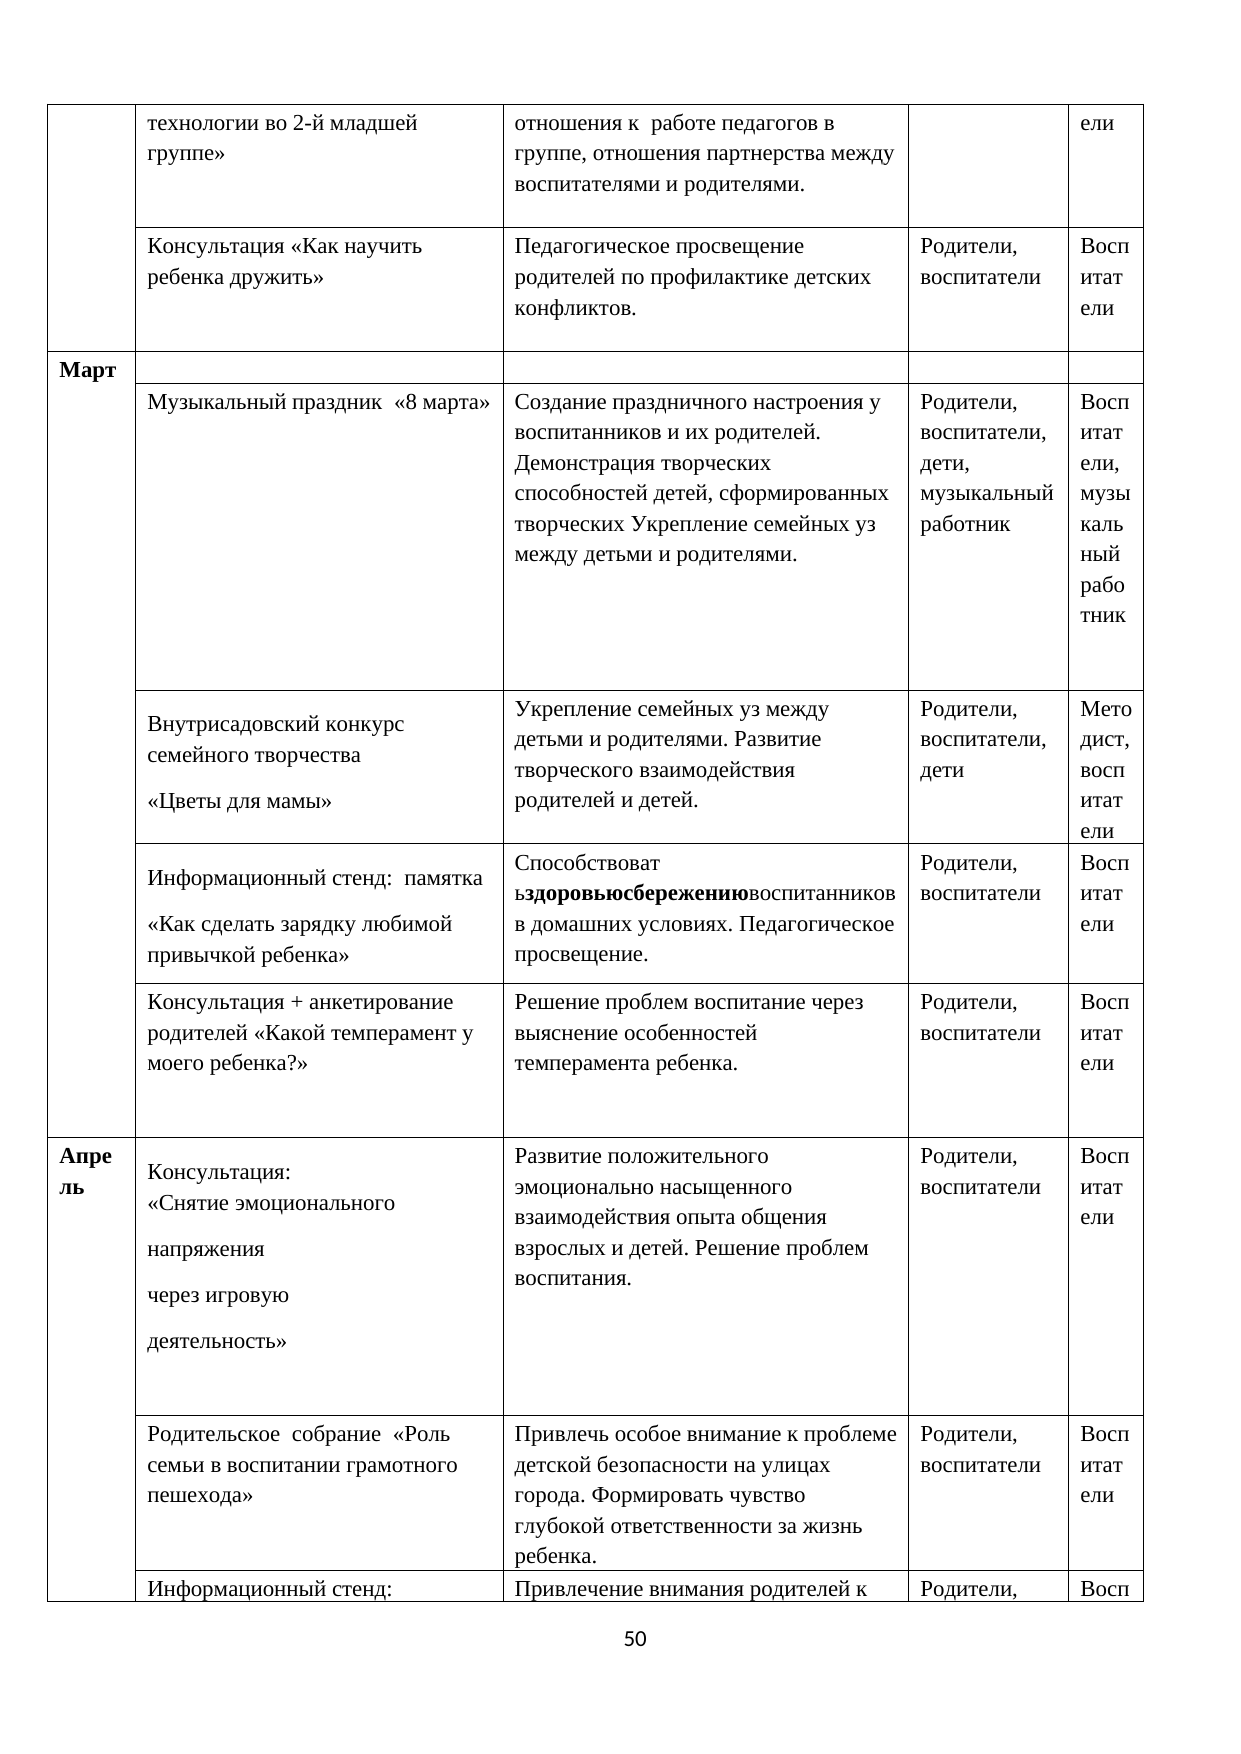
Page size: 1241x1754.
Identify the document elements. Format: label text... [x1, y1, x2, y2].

table_cell [909, 352, 1068, 383]
table_cell Воспитатели [1069, 1571, 1143, 1601]
table_cell Воспитатели [1069, 228, 1143, 351]
table_cell Март [48, 352, 135, 1137]
table_cell Укрепление семейных уз между детьми и родителями. Развитие творческого взаимодействия родителей и детей. [504, 691, 908, 843]
table_cell Развитие положительного эмоционально насыщенного взаимодействия опыта общения взрослых и детей. Решение проблем воспитания. [504, 1138, 908, 1415]
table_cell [909, 105, 1068, 227]
table_cell Родители, воспитатели [909, 844, 1068, 983]
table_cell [909, 1571, 1068, 1601]
table_cell Родители, воспитатели [909, 984, 1068, 1137]
table_cell Информационный стенд: памятка «Как сделать зарядку любимой привычкой ребенка» [136, 844, 503, 983]
table_cell Воспитатели [1069, 844, 1143, 983]
table_cell Способствоватьздоровьюсбережениювоспитанников в домашних условиях. Педагогическое просвещение. [504, 844, 908, 983]
table_cell Консультация «Как научить ребенка дружить» [136, 228, 503, 351]
table_cell Музыкальный праздник «8 марта» [136, 384, 503, 690]
table_cell Воспитатели [1069, 1138, 1143, 1415]
table_cell [1069, 352, 1143, 383]
table_cell Воспитатели [1069, 105, 1143, 227]
table_cell Родительское собрание «Роль семьи в воспитании грамотного пешехода» [136, 1416, 503, 1569]
table_cell Воспитатели, музыкальный работник [1069, 384, 1143, 690]
table_cell Родители, воспитатели, дети, музыкальный работник [909, 384, 1068, 690]
table_cell Внутрисадовский конкурс семейного творчества «Цветы для мамы» [136, 691, 503, 843]
table_cell Родители, воспитатели [909, 1138, 1068, 1415]
table_cell Привлечь особое внимание к проблеме детской безопасности на улицах города. Формировать чувство глубокой ответственности за жизнь ребенка. [504, 1416, 908, 1569]
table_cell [504, 1571, 908, 1601]
table_cell [136, 352, 503, 383]
table_cell Методист, воспитатели [1069, 691, 1143, 843]
table_cell Педагогическое просвещение родителей по профилактике детских конфликтов. [504, 228, 908, 351]
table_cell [136, 1571, 503, 1601]
table_cell Апрель [48, 1138, 135, 1601]
table_cell Решение проблем воспитание через выяснение особенностей темперамента ребенка. [504, 984, 908, 1137]
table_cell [504, 105, 908, 227]
table_cell Воспитатели [1069, 1416, 1143, 1569]
table_cell Родители, воспитатели, дети [909, 691, 1068, 843]
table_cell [136, 105, 503, 227]
table_cell Родители, воспитатели [909, 1416, 1068, 1569]
table_cell Создание праздничного настроения у воспитанников и их родителей. Демонстрация творческих способностей детей, сформированных творческих Укрепление семейных уз между детьми и родителями. [504, 384, 908, 690]
table_cell Консультация + анкетирование родителей «Какой темперамент у моего ребенка?» [136, 984, 503, 1137]
table_cell Родители, воспитатели [909, 228, 1068, 351]
table_cell [504, 352, 908, 383]
table_cell Воспитатели [1069, 984, 1143, 1137]
table_cell Консультация: «Снятие эмоционального напряжения через игровую деятельность» [136, 1138, 503, 1415]
